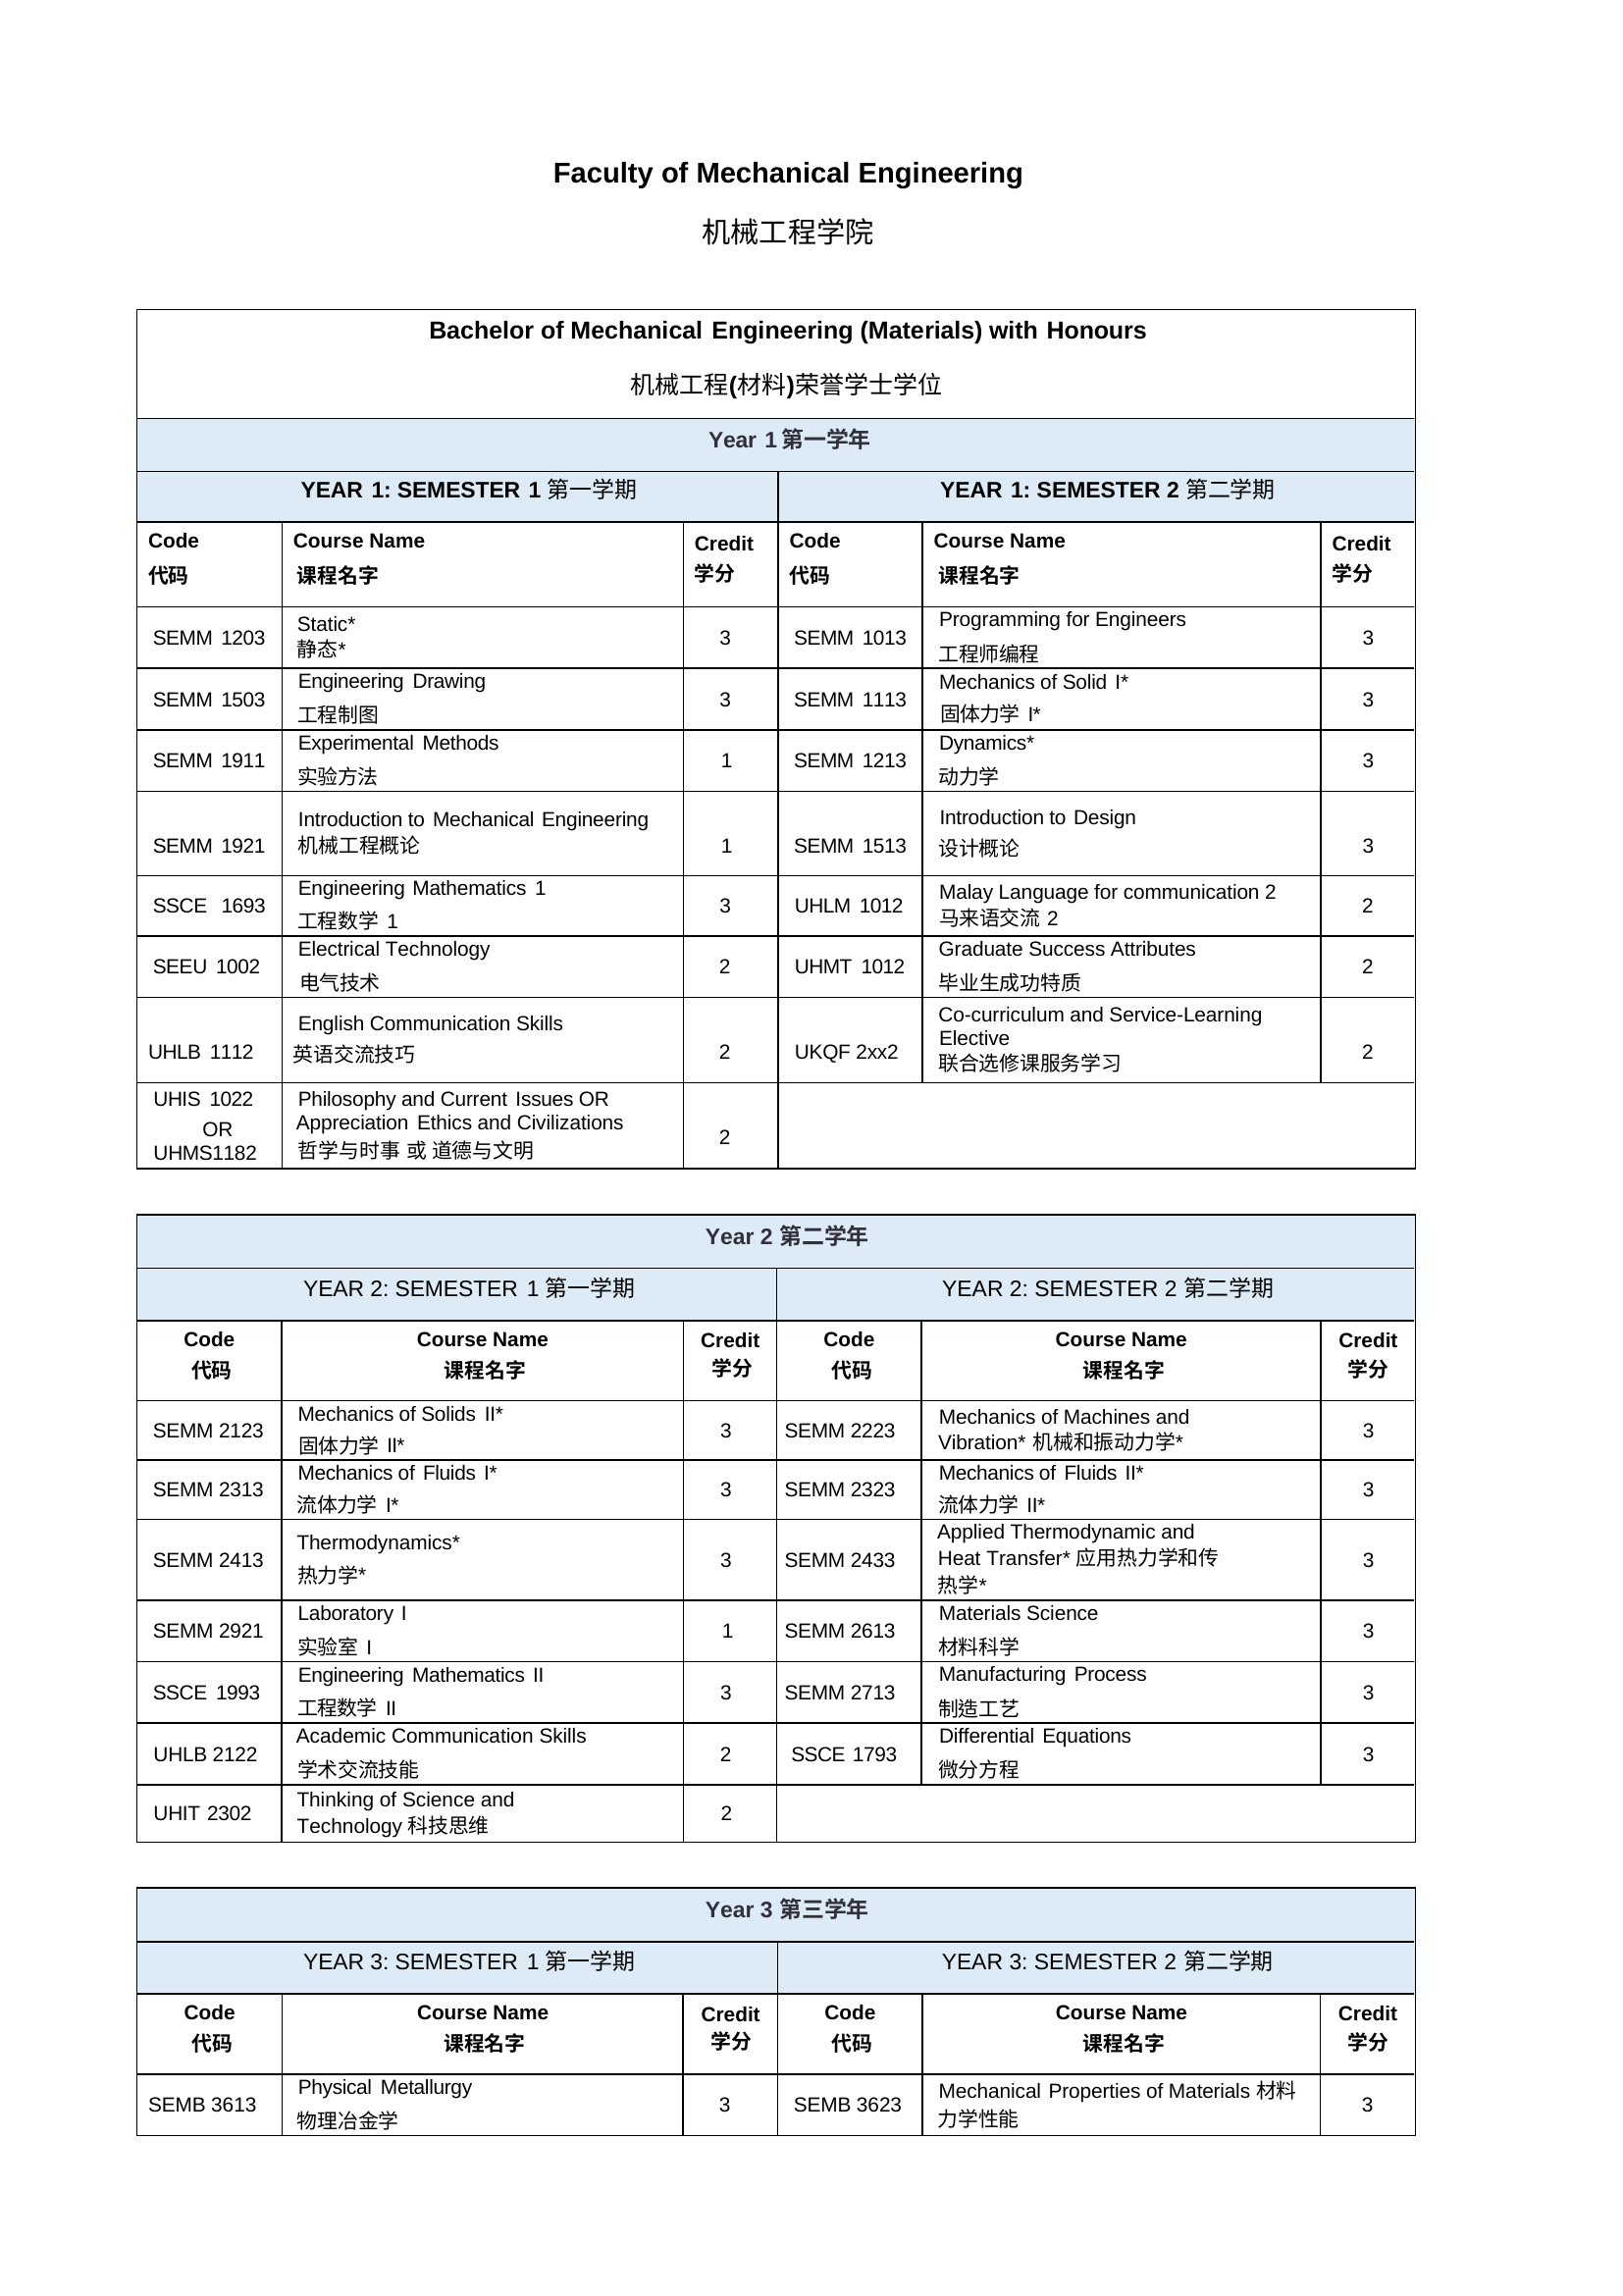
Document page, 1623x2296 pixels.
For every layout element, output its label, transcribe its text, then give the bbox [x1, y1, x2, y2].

table_cell SEMM 1203 [137, 607, 282, 667]
table_cell UHIS 1022 OR UHMS1182 [137, 1083, 282, 1168]
table_cell Course Name 课程名字 [283, 1995, 682, 2073]
table_cell SEMM 1503 [137, 669, 282, 729]
table_cell 3 [1322, 1722, 1415, 1784]
table_cell 3 [684, 1662, 776, 1722]
table_cell 3 [684, 669, 777, 729]
table_header Bachelor of Mechanical Engineering (Materials) with Honours 机械工程(材料)荣誉学士学位 [137, 310, 1415, 418]
table_cell Course Name 课程名字 [283, 1322, 683, 1400]
table_cell Academic Communication Skills 学术交流技能 [283, 1724, 683, 1784]
table_cell 3 [1322, 1459, 1415, 1518]
table_cell Course Name 课程名字 [283, 523, 683, 606]
table_cell 2 [684, 1724, 776, 1784]
table_cell SEMM 1911 [137, 731, 282, 791]
table_cell Philosophy and Current Issues OR Appreciation Ethics and Civilizations 哲学与时事 或 道德与文明 [283, 1083, 683, 1168]
table_cell SEMM 1113 [779, 669, 921, 729]
table_cell SEMM 2123 [137, 1401, 281, 1459]
table_cell Graduate Success Attributes 毕业生成功特质 [923, 937, 1320, 997]
table_cell 3 [1322, 667, 1415, 729]
table_cell Thermodynamics* 热力学* [283, 1520, 683, 1599]
table_cell UHLB 1112 [137, 998, 282, 1081]
table_cell 1 [684, 731, 777, 791]
table_cell SEMM 2413 [137, 1520, 281, 1599]
table_cell Code 代码 [777, 1322, 920, 1400]
table_cell 2 [684, 1786, 776, 1842]
table_cell 3 [1322, 1519, 1415, 1599]
text Faculty of Mechanical Engineering [553, 156, 1475, 195]
table_cell Credit 学分 [1322, 521, 1415, 606]
table_cell SEMM 1513 [779, 792, 921, 875]
table_cell English Communication Skills 英语交流技巧 [283, 998, 683, 1081]
table_cell Credit 学分 [684, 1322, 776, 1400]
table_cell [779, 1082, 1415, 1168]
text 机械工程学院 [702, 212, 1475, 251]
table_cell Electrical Technology 电气技术 [283, 937, 683, 997]
table_cell SEMM 2323 [777, 1461, 920, 1518]
table_cell Static* 静态* [283, 607, 683, 667]
table_cell Year 1第一学年 [137, 418, 1415, 471]
table_cell Engineering Mathematics II 工程数学 II [283, 1662, 683, 1722]
table_cell 1 [684, 1601, 776, 1661]
table_cell [777, 1784, 1415, 1842]
table_header Year 2 第二学年 [137, 1216, 1415, 1268]
table_cell Engineering Drawing 工程制图 [283, 669, 683, 729]
table_cell Credit 学分 [684, 523, 777, 606]
table_cell 3 [1321, 2073, 1415, 2135]
table_cell Engineering Mathematics 1 工程数学 1 [283, 876, 683, 935]
table_cell Mechanics of Fluids I* 流体力学 I* [283, 1461, 683, 1518]
table_cell SEMM 2313 [137, 1461, 281, 1518]
table_cell YEAR 2: SEMESTER 1 第一学期 [137, 1269, 776, 1320]
table_cell SSCE 1693 [137, 876, 282, 935]
table_cell SEMM 2613 [777, 1601, 920, 1661]
table_cell 2 [684, 998, 777, 1081]
table_cell 2 [1322, 935, 1415, 997]
table_cell Mechanics of Solids II* 固体力学 II* [283, 1401, 683, 1459]
table_cell UHIT 2302 [137, 1786, 281, 1842]
table_cell Laboratory I 实验室 I [283, 1601, 683, 1661]
table_cell Experimental Methods 实验方法 [283, 731, 683, 791]
table_cell SEMM 2223 [777, 1401, 920, 1459]
table_cell Credit 学分 [1322, 1320, 1415, 1400]
table_cell SEMM 1921 [137, 792, 282, 875]
table_cell 3 [1322, 1599, 1415, 1661]
table_cell Credit 学分 [684, 1995, 777, 2073]
table_cell 3 [1322, 606, 1415, 667]
table_cell UHMT 1012 [779, 937, 921, 997]
table_cell 3 [684, 607, 777, 667]
table_cell SEMM 1213 [779, 731, 921, 791]
table_cell 3 [684, 876, 777, 935]
table_cell UKQF 2xx2 [779, 998, 921, 1081]
table_cell UHLM 1012 [779, 876, 921, 935]
table_cell YEAR 1: SEMESTER 1 第一学期 [137, 472, 777, 521]
table_cell UHLB 2122 [137, 1724, 281, 1784]
table_cell Manufacturing Process 制造工艺 [922, 1662, 1320, 1722]
table_cell 3 [1322, 729, 1415, 791]
table_cell 3 [1322, 1400, 1415, 1459]
table_cell Mechanics of Solid I* 固体力学 I* [923, 669, 1320, 729]
table_cell 2 [1322, 875, 1415, 935]
table_cell Physical Metallurgy 物理冶金学 [283, 2075, 682, 2135]
table_cell Course Name 课程名字 [922, 1322, 1320, 1400]
table_cell 3 [684, 1461, 776, 1518]
table_cell SEMB 3623 [778, 2075, 921, 2135]
table_cell Code 代码 [779, 523, 921, 606]
table_cell SSCE 1993 [137, 1662, 281, 1722]
table_cell 3 [684, 1520, 776, 1599]
table_cell 1 [684, 792, 777, 875]
table_cell 3 [684, 2075, 777, 2135]
table_cell SEMM 2433 [777, 1520, 920, 1599]
table_cell 2 [1322, 997, 1415, 1081]
table_cell Mechanics of Machines and Vibration* 机械和振动力学* [922, 1401, 1320, 1459]
table_cell Mechanics of Fluids II* 流体力学 II* [922, 1461, 1320, 1518]
table_cell 3 [1322, 1661, 1415, 1722]
table_cell YEAR 1: SEMESTER 2 第二学期 [779, 471, 1415, 521]
table_cell Materials Science 材料科学 [922, 1601, 1320, 1661]
table_cell Code 代码 [137, 523, 282, 606]
table_cell Malay Language for communication 2 马来语交流 2 [923, 876, 1320, 935]
table_cell SEMB 3613 [137, 2075, 282, 2135]
table_cell Dynamics* 动力学 [923, 731, 1320, 791]
table_cell 2 [684, 937, 777, 997]
table_cell Introduction to Mechanical Engineering 机械工程概论 [283, 792, 683, 875]
table_cell Code 代码 [137, 1322, 281, 1400]
table_cell Thinking of Science and Technology 科技思维 [283, 1786, 683, 1842]
table_cell Code 代码 [778, 1995, 921, 2073]
table_cell Co-curriculum and Service-Learning Elective 联合选修课服务学习 [923, 998, 1320, 1081]
table_cell Applied Thermodynamic and Heat Transfer* 应用热力学和传热学* [922, 1520, 1320, 1599]
table_cell 2 [684, 1083, 777, 1168]
table_cell Code 代码 [137, 1995, 282, 2073]
table_cell SEMM 1013 [779, 607, 921, 667]
table_cell YEAR 2: SEMESTER 2 第二学期 [777, 1268, 1415, 1320]
table_cell YEAR 3: SEMESTER 1 第一学期 [137, 1943, 777, 1993]
table_cell SEMM 2713 [777, 1662, 920, 1722]
table_cell Credit 学分 [1321, 1993, 1415, 2073]
table_cell Introduction to Design 设计概论 [923, 792, 1320, 875]
table_cell 3 [684, 1401, 776, 1459]
table_header Year 3 第三学年 [137, 1889, 1415, 1941]
table_cell SEEU 1002 [137, 937, 282, 997]
table_cell Mechanical Properties of Materials 材料力学性能 [923, 2075, 1320, 2135]
table_cell YEAR 3: SEMESTER 2 第二学期 [778, 1941, 1415, 1993]
table_cell SEMM 2921 [137, 1601, 281, 1661]
table_cell Course Name 课程名字 [923, 1995, 1320, 2073]
table_cell 3 [1322, 791, 1415, 875]
table_cell SSCE 1793 [777, 1724, 920, 1784]
table_cell Course Name 课程名字 [923, 523, 1320, 606]
table_cell Programming for Engineers 工程师编程 [923, 607, 1320, 667]
table_cell Differential Equations 微分方程 [922, 1724, 1320, 1784]
